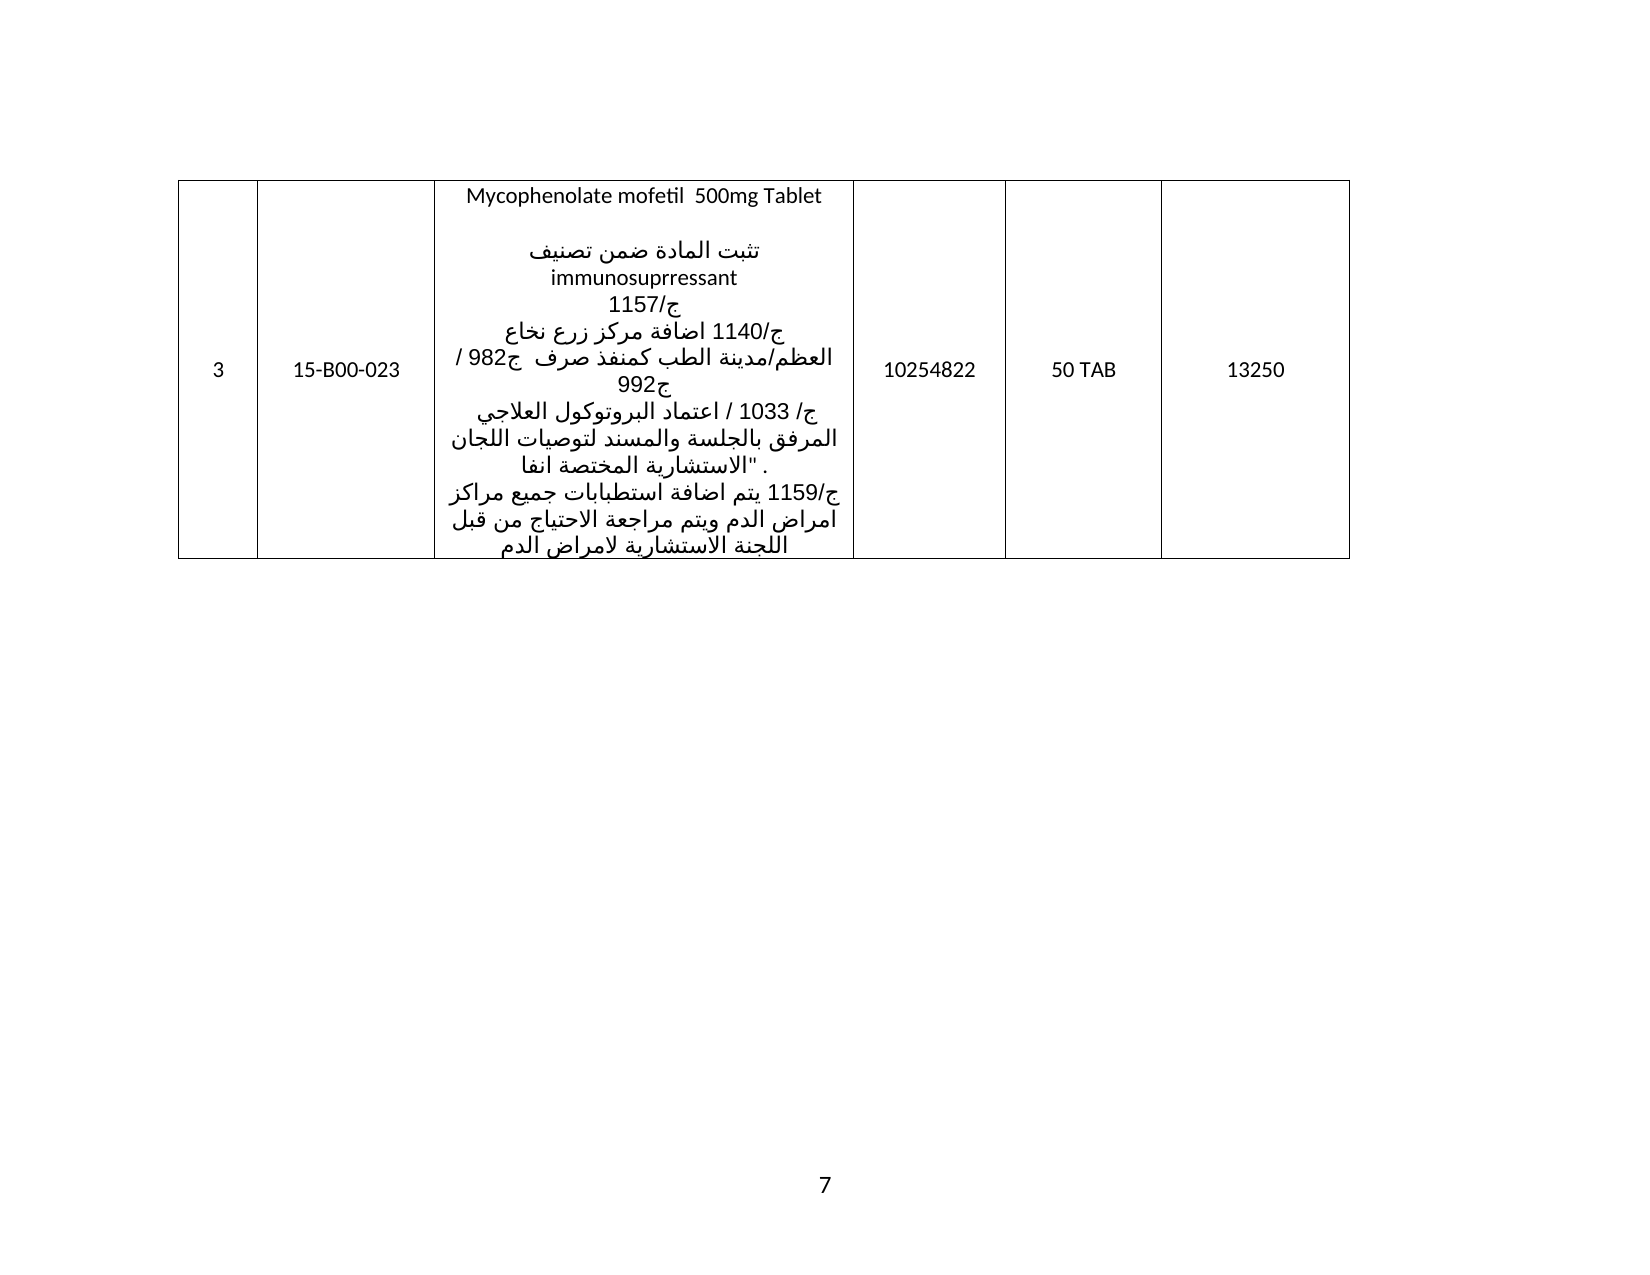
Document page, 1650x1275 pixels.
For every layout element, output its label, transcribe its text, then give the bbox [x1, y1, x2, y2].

table_cell 50 TAB [1006, 181, 1161, 558]
table_cell Mycophenolate mofetil 500mg Tablet تثبت المادة ضمن تصنيف immunosuprressant ج/1157 ج/1140 اضافة مركز زرع نخاع العظم/مدينة الطب كمنفذ صرف ج982 / ج992 ج/ 1033 / اعتماد البروتوكول العلاجي المرفق بالجلسة والمسند لتوصيات اللجان الاستشارية المختصة انفا" . ج/1159 يتم اضافة استطبابات جميع مراكز امراض الدم ويتم مراجعة الاحتياج من قبل اللجنة الاستشارية لامراض الدم [435, 181, 853, 558]
table_cell 3 [179, 181, 257, 558]
table_cell 15-B00-023 [258, 181, 434, 558]
table_cell 10254822 [854, 181, 1005, 558]
table_cell 13250 [1162, 181, 1349, 558]
